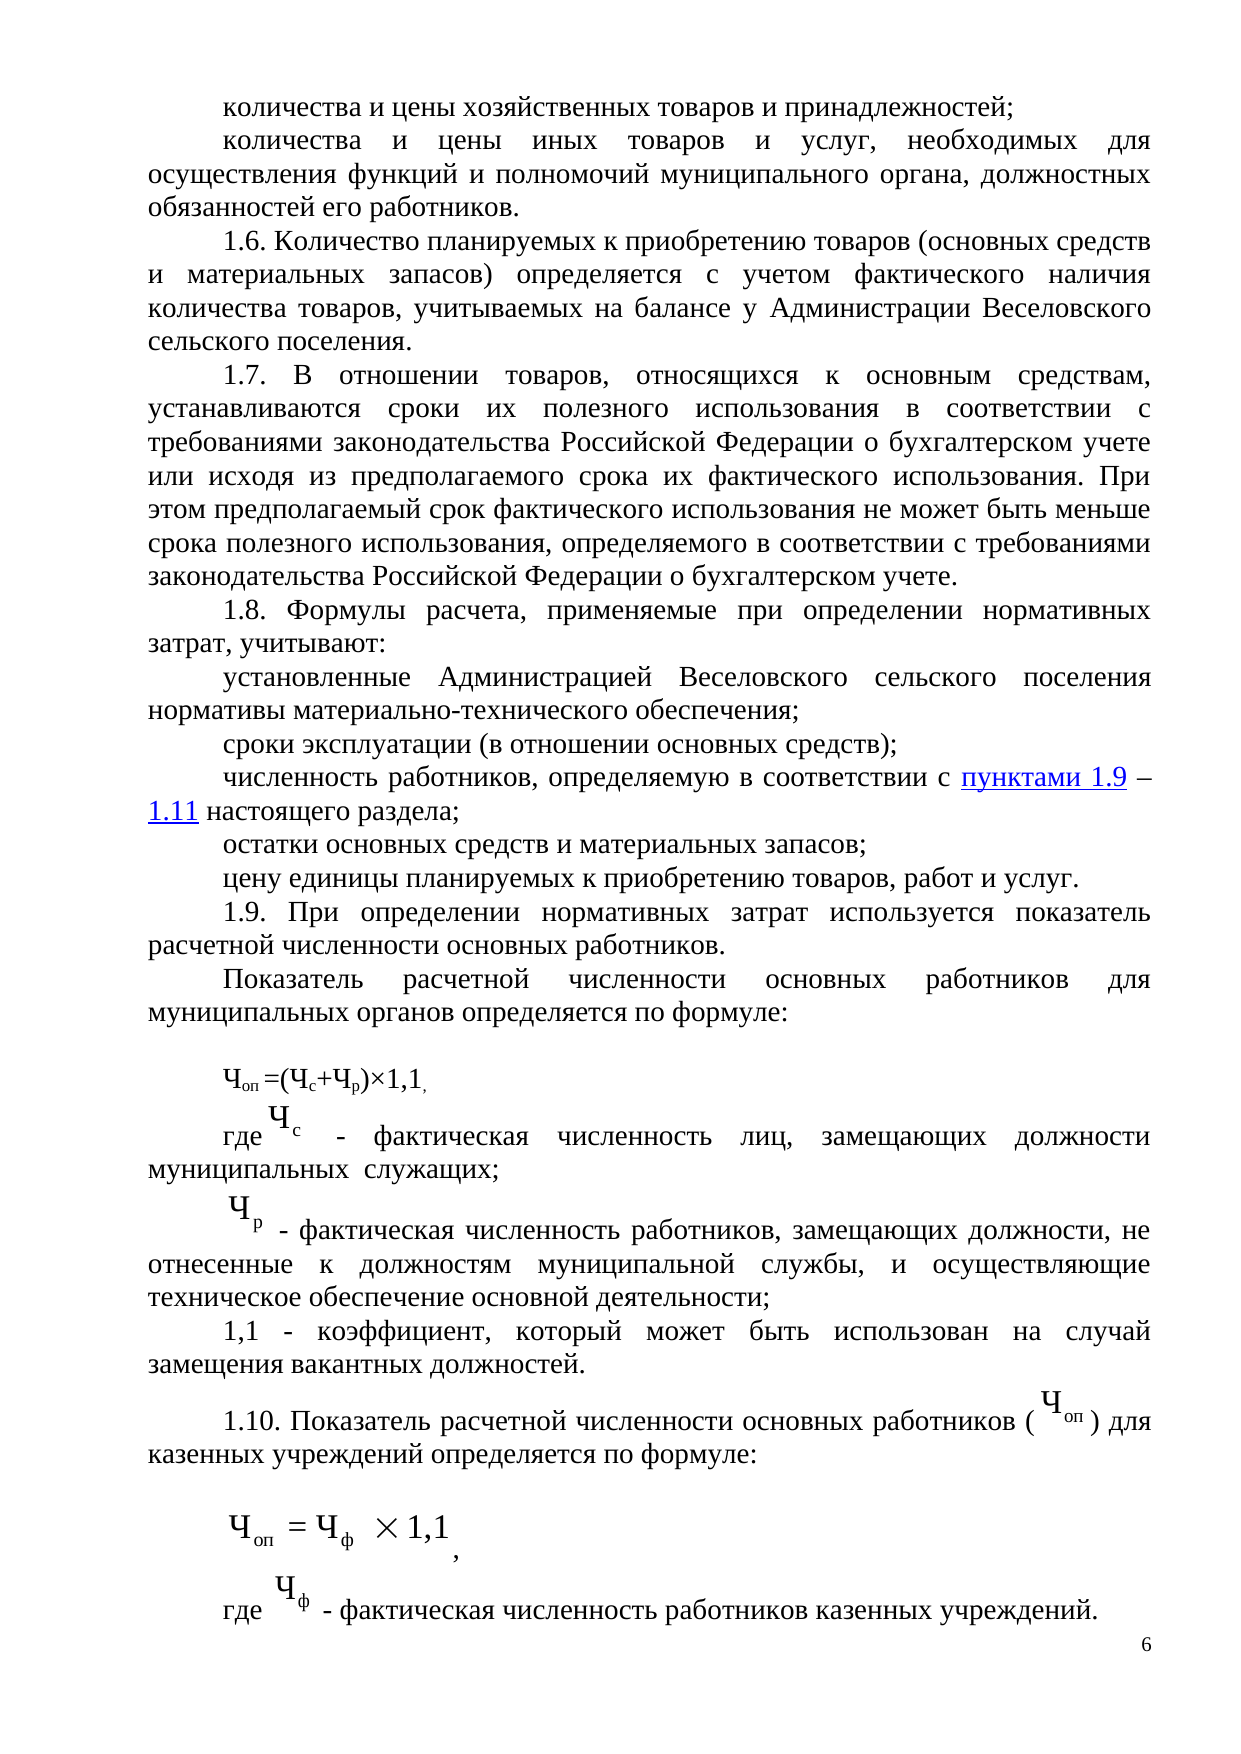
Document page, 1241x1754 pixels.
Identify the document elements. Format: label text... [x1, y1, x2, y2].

text 1.9. При определении нормативных затрат используется показатель расчетной численности основных работников. [148, 894, 1152, 961]
text количества и цены иных товаров и услуг, необходимых для осуществления функций и полномочий муниципального органа, должностных обязанностей его работников. [148, 122, 1152, 223]
text остатки основных средств и материальных запасов; [148, 827, 1152, 860]
text где - фактическая численность лиц, замещающих должности муниципальных служащих; [148, 1095, 1152, 1185]
text численность работников, определяемую в соответствии с пунктами 1.9 – 1.11 настоящего раздела; [148, 759, 1152, 827]
text 1.7. В отношении товаров, относящихся к основным средствам, устанавливаются сроки их полезного использования в соответствии с требованиями законодательства Российской Федерации о бухгалтерском учете или исходя из предполагаемого срока их фактического использования. При этом предполагаемый срок фактического использования не может быть меньше срока полезного использования, определяемого в соответствии с требованиями законодательства Российской Федерации о бухгалтерском учете. [148, 357, 1152, 592]
text - фактическая численность работников, замещающих должности, не отнесенные к должностям муниципальной службы, и осуществляющие техническое обеспечение основной деятельности; [148, 1185, 1152, 1313]
text 1.8. Формулы расчета, применяемые при определении нормативных затрат, учитывают: [148, 592, 1152, 659]
text 1.10. Показатель расчетной численности основных работников () для казенных учреждений определяется по формуле: [148, 1380, 1152, 1470]
text Показатель расчетной численности основных работников для муниципальных органов определяется по формуле: [148, 961, 1152, 1028]
text 1,1 - коэффициент, который может быть использован на случай замещения вакантных должностей. [148, 1313, 1152, 1380]
text установленные Администрацией Веселовского сельского поселения нормативы материально-технического обеспечения; [148, 659, 1152, 726]
text 1.6. Количество планируемых к приобретению товаров (основных средств и материальных запасов) определяется с учетом фактического наличия количества товаров, учитываемых на балансе у Администрации Веселовского сельского поселения. [148, 223, 1152, 357]
text сроки эксплуатации (в отношении основных средств); [148, 726, 1152, 759]
text Чоп =(Чс+Чр)×1,1, [148, 1061, 1152, 1095]
text , [148, 1503, 1152, 1564]
text цену единицы планируемых к приобретению товаров, работ и услуг. [148, 860, 1152, 894]
text где - фактическая численность работников казенных учреждений. [148, 1564, 1152, 1626]
text количества и цены хозяйственных товаров и принадлежностей; [148, 89, 1152, 122]
